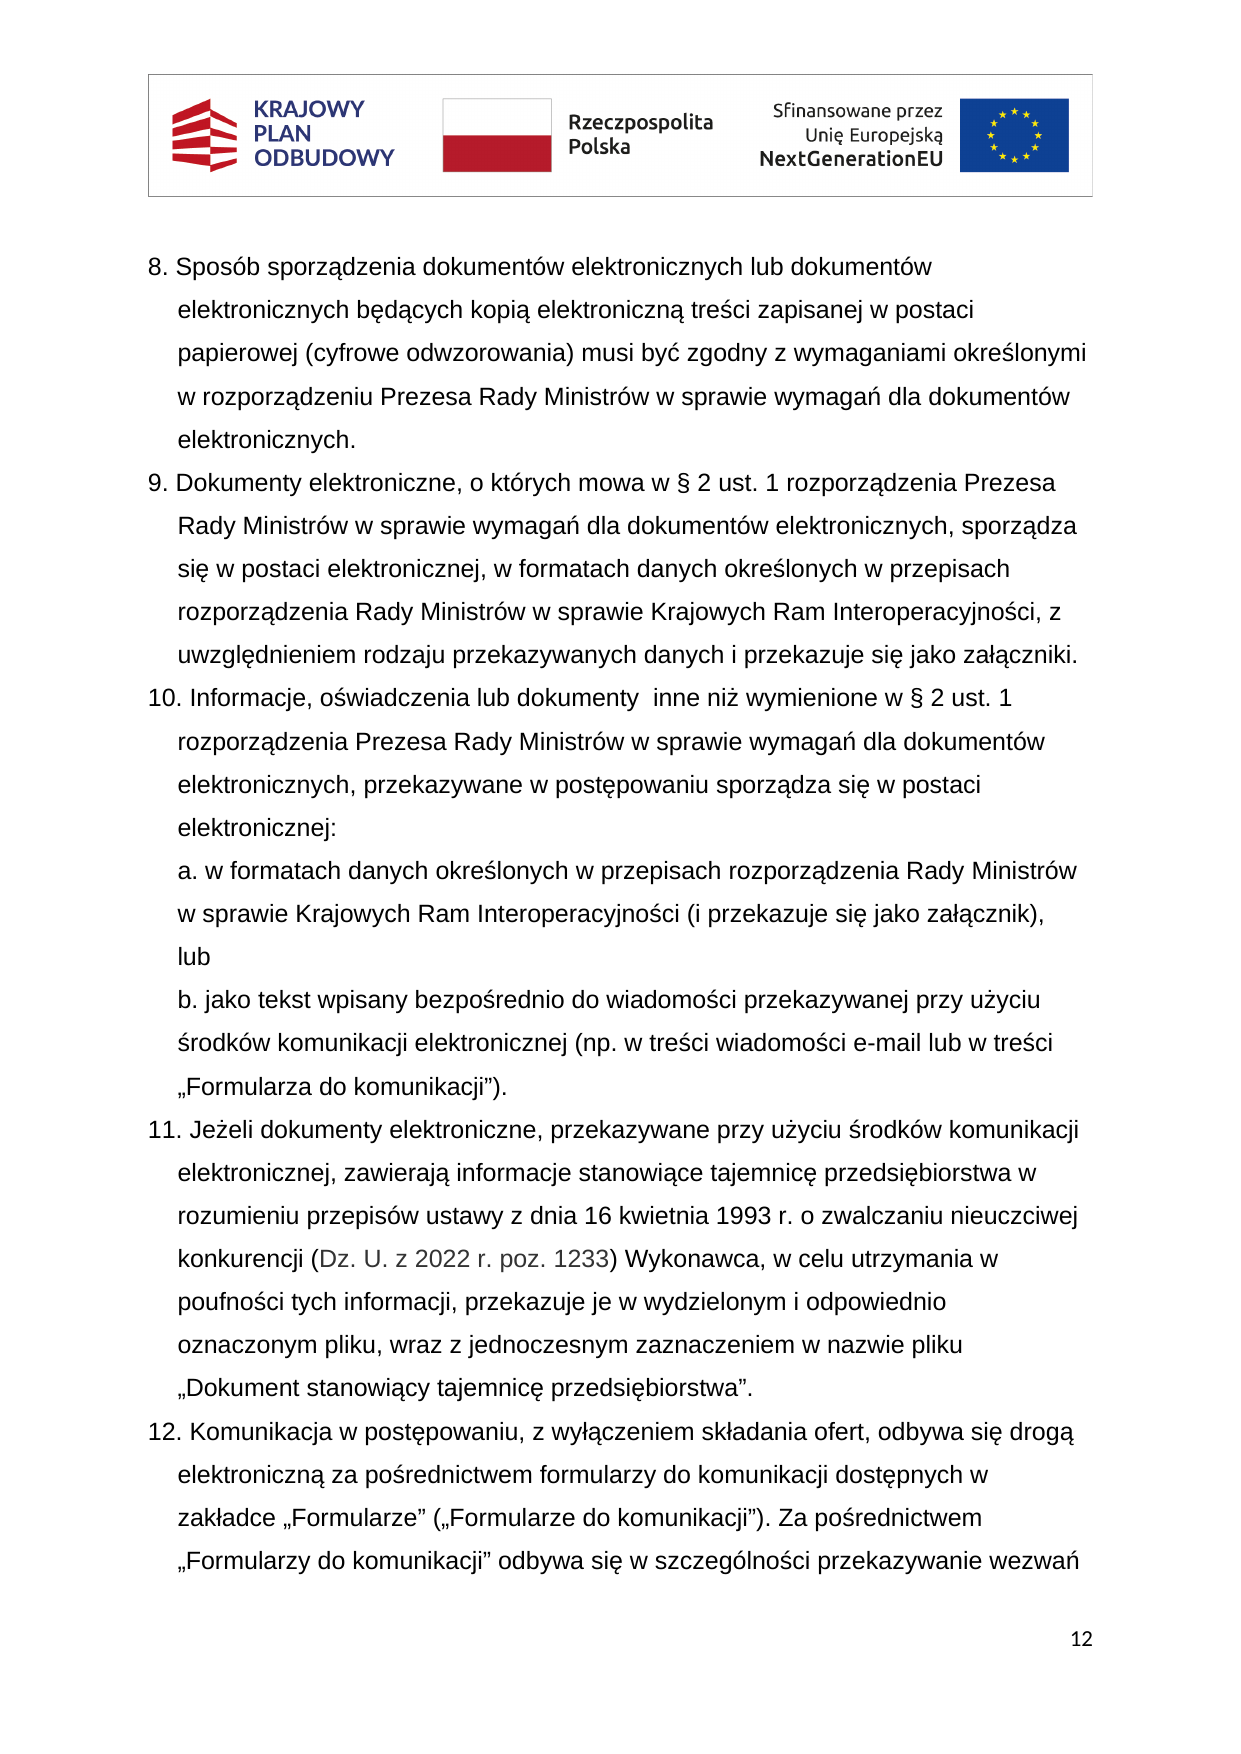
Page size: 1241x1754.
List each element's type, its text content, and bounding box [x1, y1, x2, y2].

list 11. Jeżeli dokumenty elektroniczne, przekazywane przy użyciu środków komunikacji elektronicznej, zawierają informacje stanowiące tajemnicę przedsiębiorstwa w rozumieniu przepisów ustawy z dnia 16 kwietnia 1993 r. o zwalczaniu nieuczciwej konkurencji (Dz. U. z 2022 r. poz. 1233) Wykonawca, w celu utrzymania w poufności tych informacji, przekazuje je w wydzielonym i odpowiednio oznaczonym pliku, wraz z jednoczesnym zaznaczeniem w nazwie pliku „Dokument stanowiący tajemnicę przedsiębiorstwa”. [148, 1114, 1093, 1402]
list 10. Informacje, oświadczenia lub dokumenty inne niż wymienione w § 2 ust. 1 rozporządzenia Prezesa Rady Ministrów w sprawie wymagań dla dokumentów elektronicznych, przekazywane w postępowaniu sporządza się w postaci elektronicznej: [148, 683, 1093, 841]
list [148, 1416, 1093, 1574]
list b. jako tekst wpisany bezpośrednio do wiadomości przekazywanej przy użyciu środków komunikacji elektronicznej (np. w treści wiadomości e-mail lub w treści „Formularza do komunikacji”). [177, 985, 1093, 1100]
list 9. Dokumenty elektroniczne, o których mowa w § 2 ust. 1 rozporządzenia Prezesa Rady Ministrów w sprawie wymagań dla dokumentów elektronicznych, sporządza się w postaci elektronicznej, w formatach danych określonych w przepisach rozporządzenia Rady Ministrów w sprawie Krajowych Ram Interoperacyjności, z uwzględnieniem rodzaju przekazywanych danych i przekazuje się jako załączniki. [148, 468, 1093, 669]
list lub [177, 942, 1093, 971]
list 8. Sposób sporządzenia dokumentów elektronicznych lub dokumentów elektronicznych będących kopią elektroniczną treści zapisanej w postaci papierowej (cyfrowe odwzorowania) musi być zgodny z wymaganiami określonymi w rozporządzeniu Prezesa Rady Ministrów w sprawie wymagań dla dokumentów elektronicznych. [148, 252, 1093, 453]
list a. w formatach danych określonych w przepisach rozporządzenia Rady Ministrów w sprawie Krajowych Ram Interoperacyjności (i przekazuje się jako załącznik), [177, 856, 1093, 928]
